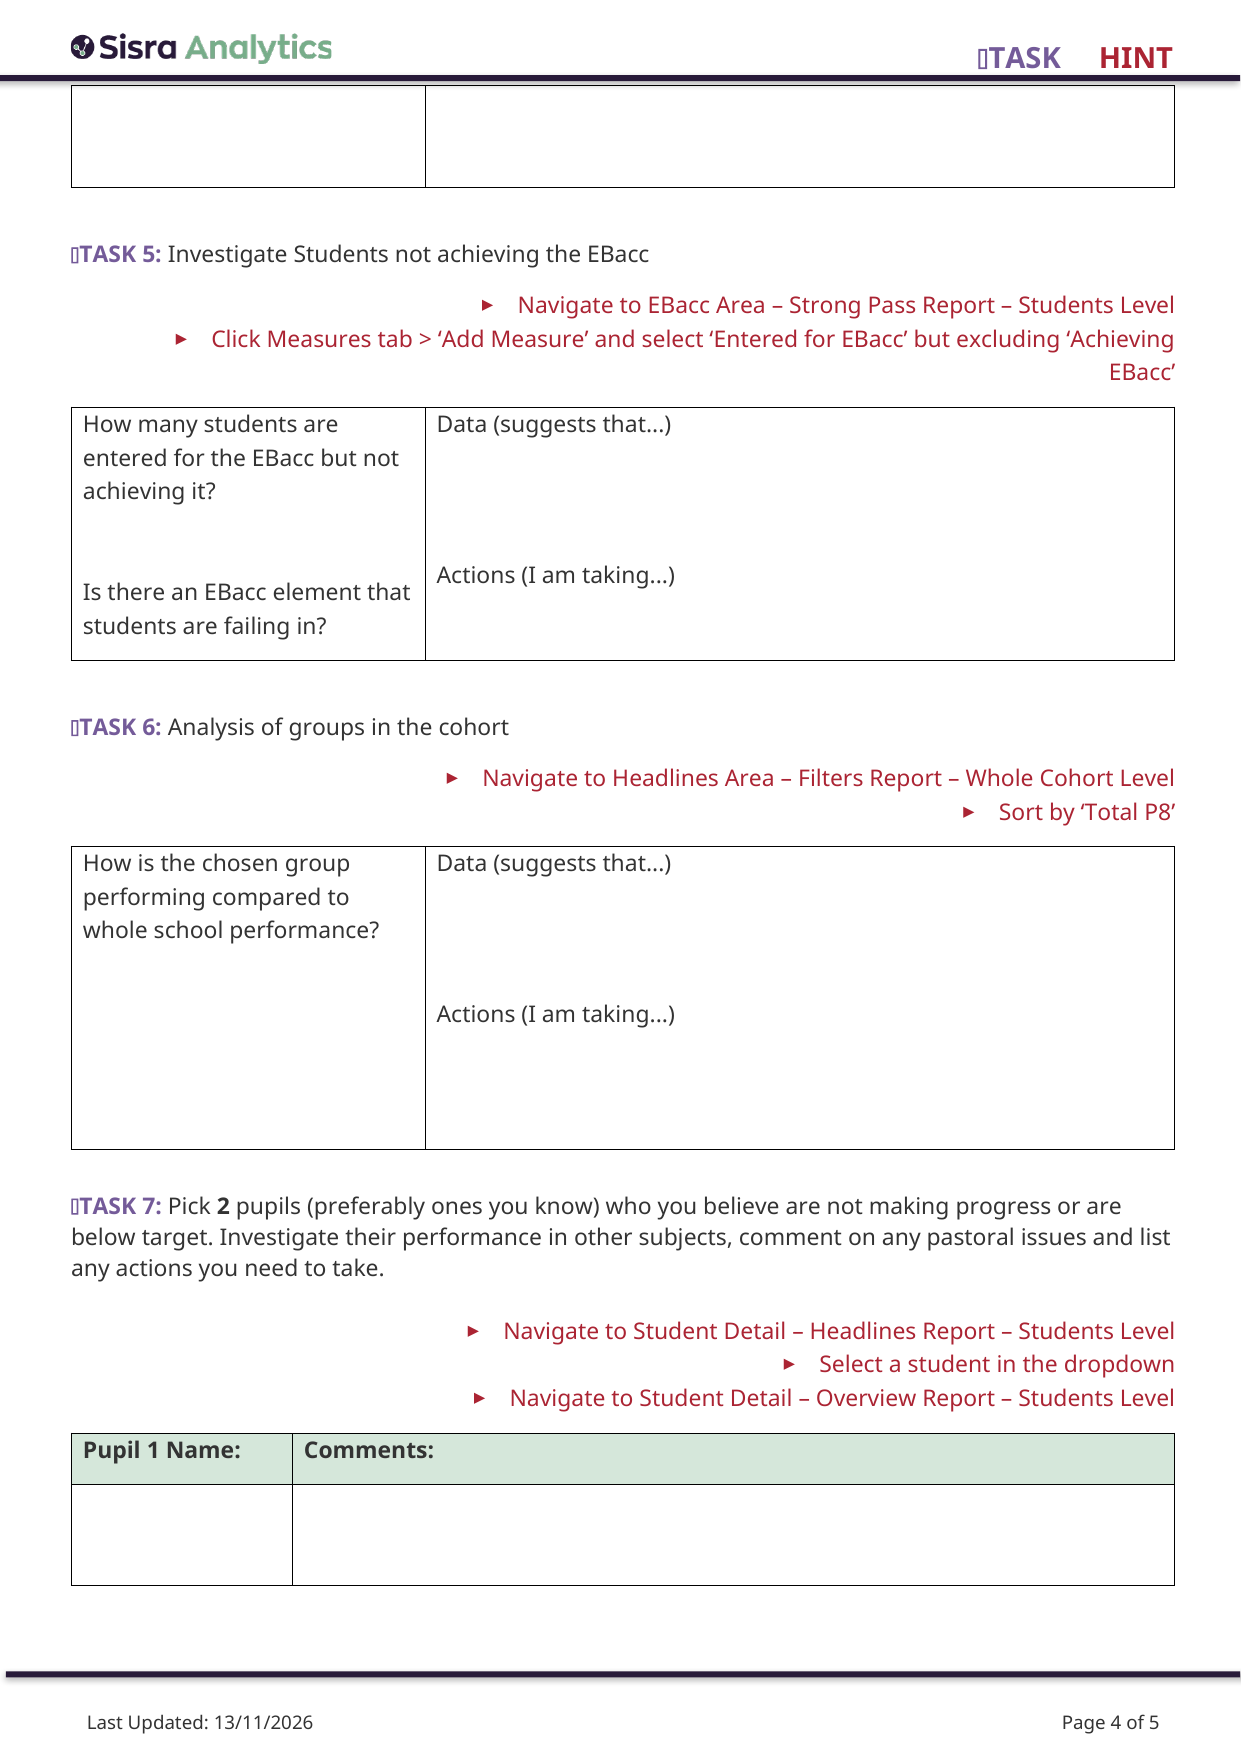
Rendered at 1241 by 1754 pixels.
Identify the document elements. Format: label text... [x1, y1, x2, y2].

list Sort by ‘Total P8’ [108, 795, 1175, 827]
picture [70, 33, 332, 64]
table_cell [72, 1485, 292, 1585]
list Navigate to Headlines Area – Filters Report – Whole Cohort Level [108, 762, 1175, 793]
table_header Data (suggests that...) Actions (I am taking...) [426, 408, 1174, 660]
text TASK 5: Investigate Students not achieving the EBacc [71, 238, 1175, 269]
text TASK 7: Pick 2 pupils (preferably ones you know) who you believe are not making progress or are below target. Investigate their performance in other subjects, comment on any pastoral issues and list any actions you need to take. [71, 1150, 1175, 1315]
list Navigate to EBacc Area – Strong Pass Report – Students Level [108, 289, 1175, 320]
table_header Comments: [293, 1434, 1174, 1484]
table_header How many students are entered for the EBacc but not achieving it? Is there an EBacc element that students are failing in? [72, 408, 425, 660]
table_header How is the chosen group performing compared to whole school performance? [72, 847, 425, 1149]
table_cell [293, 1485, 1174, 1585]
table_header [72, 86, 425, 187]
list Click Measures tab > ‘Add Measure’ and select ‘Entered for EBacc’ but excluding ‘Achieving EBacc’ [108, 322, 1175, 387]
list Select a student in the dropdown [108, 1348, 1175, 1380]
list Navigate to Student Detail – Headlines Report – Students Level [108, 1315, 1175, 1346]
text TASK 6: Analysis of groups in the cohort [71, 711, 1175, 742]
list Navigate to Student Detail – Overview Report – Students Level [108, 1382, 1175, 1413]
table_header Pupil 1 Name: [72, 1434, 292, 1484]
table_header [426, 86, 1174, 187]
table_header Data (suggests that...) Actions (I am taking...) [426, 847, 1174, 1149]
